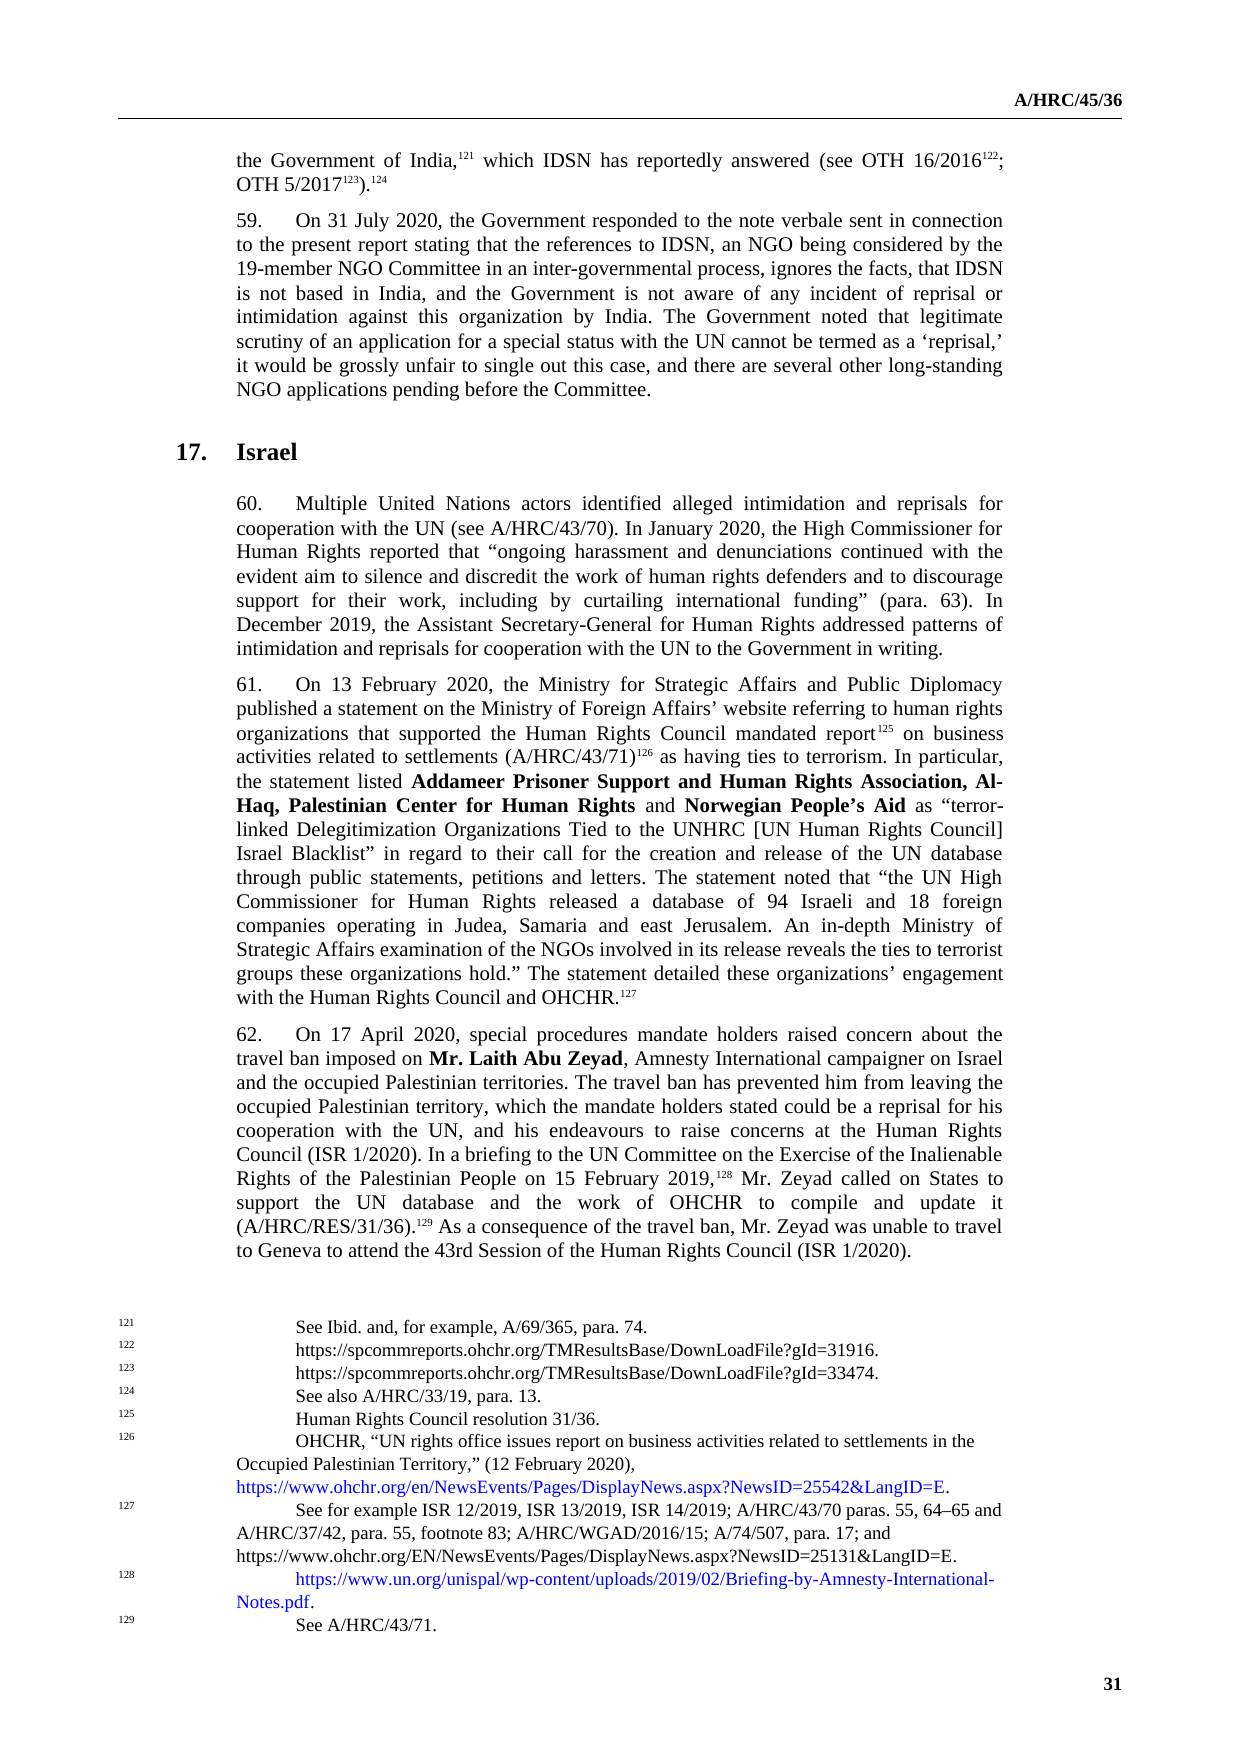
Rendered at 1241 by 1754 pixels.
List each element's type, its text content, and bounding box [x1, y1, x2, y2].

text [236, 148, 1004, 196]
text 17. Israel [118, 438, 1004, 466]
text 61. On 13 February 2020, the Ministry for Strategic Affairs and Public Diplomacy published a statement on the Ministry of Foreign Affairs’ website referring to human rights organizations that supported the Human Rights Council mandated report on business activities related to settlements (A/HRC/43/71) as having ties to terrorism. In particular, the statement listed Addameer Prisoner Support and Human Rights Association, Al-Haq, Palestinian Center for Human Rights and Norwegian People’s Aid as “terror-linked Delegitimization Organizations Tied to the UNHRC [UN Human Rights Council] Israel Blacklist” in regard to their call for the creation and release of the UN database through public statements, petitions and letters. The statement noted that “the UN High Commissioner for Human Rights released a database of 94 Israeli and 18 foreign companies operating in Judea, Samaria and east Jerusalem. An in-depth Ministry of Strategic Affairs examination of the NGOs involved in its release reveals the ties to terrorist groups these organizations hold.” The statement detailed these organizations’ engagement with the Human Rights Council and OHCHR. [236, 672, 1004, 1009]
text 60. Multiple United Nations actors identified alleged intimidation and reprisals for cooperation with the UN (see A/HRC/43/70). In January 2020, the High Commissioner for Human Rights reported that “ongoing harassment and denunciations continued with the evident aim to silence and discredit the work of human rights defenders and to discourage support for their work, including by curtailing international funding” (para. 63). In December 2019, the Assistant Secretary-General for Human Rights addressed patterns of intimidation and reprisals for cooperation with the UN to the Government in writing. [236, 491, 1004, 660]
text 62. On 17 April 2020, special procedures mandate holders raised concern about the travel ban imposed on Mr. Laith Abu Zeyad, Amnesty International campaigner on Israel and the occupied Palestinian territories. The travel ban has prevented him from leaving the occupied Palestinian territory, which the mandate holders stated could be a reprisal for his cooperation with the UN, and his endeavours to raise concerns at the Human Rights Council (ISR 1/2020). In a briefing to the UN Committee on the Exercise of the Inalienable Rights of the Palestinian People on 15 February 2019, Mr. Zeyad called on States to support the UN database and the work of OHCHR to compile and update it (A/HRC/RES/31/36). As a consequence of the travel ban, Mr. Zeyad was unable to travel to Geneva to attend the 43rd Session of the Human Rights Council (ISR 1/2020). [236, 1022, 1004, 1262]
text 59. On 31 July 2020, the Government responded to the note verbale sent in connection to the present report stating that the references to IDSN, an NGO being considered by the 19-member NGO Committee in an inter-governmental process, ignores the facts, that IDSN is not based in India, and the Government is not aware of any incident of reprisal or intimidation against this organization by India. The Government noted that legitimate scrutiny of an application for a special status with the UN cannot be termed as a ‘reprisal,’ it would be grossly unfair to single out this case, and there are several other long-standing NGO applications pending before the Committee. [236, 208, 1004, 401]
